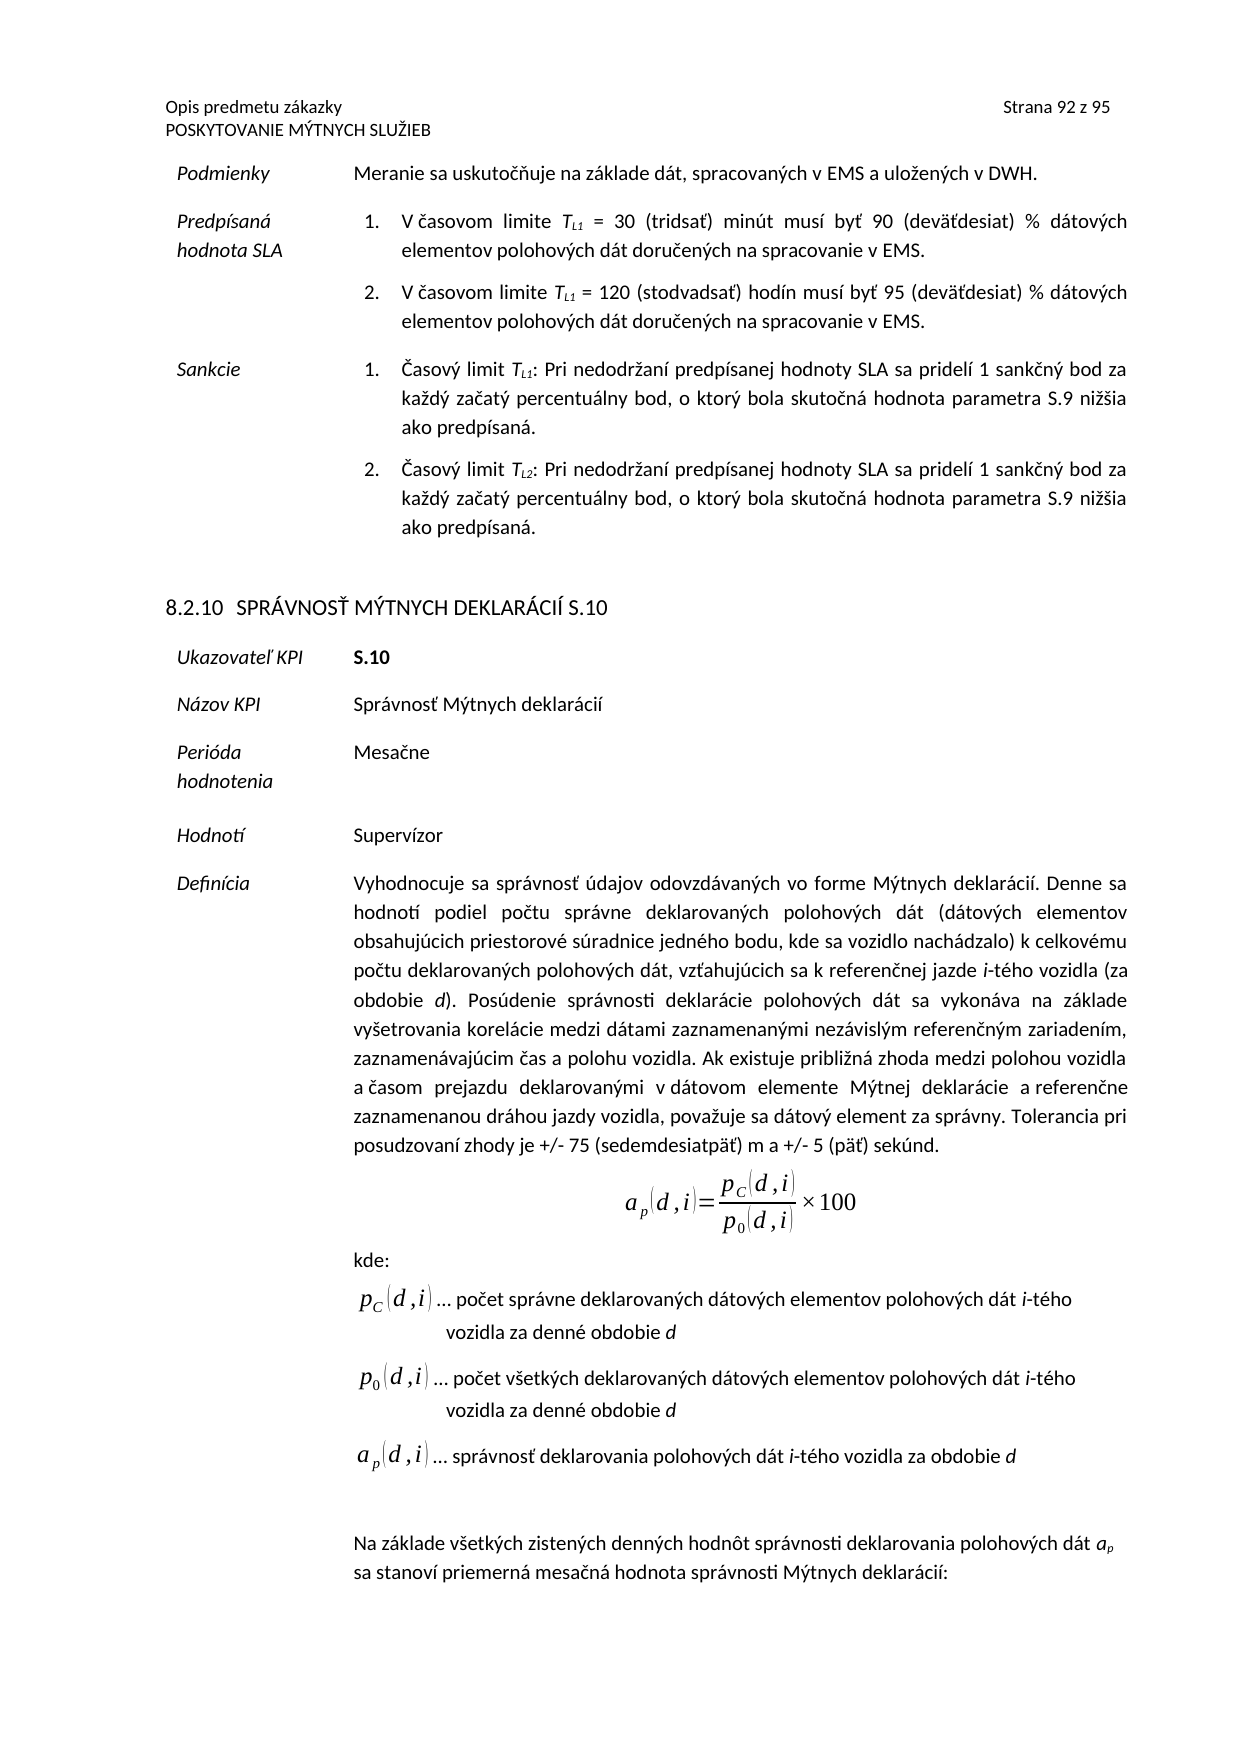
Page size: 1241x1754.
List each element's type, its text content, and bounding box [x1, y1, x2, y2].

table_cell Supervízor [342, 816, 1139, 864]
table_cell Správnosť Mýtnych deklarácií [342, 685, 1139, 733]
table_cell Podmienky [165, 154, 342, 202]
table_cell Názov KPI [165, 685, 342, 733]
table_cell Definícia [165, 864, 342, 1601]
table_header Ukazovateľ KPI [165, 638, 342, 685]
table_cell Sankcie [165, 350, 342, 556]
table_cell Meranie sa uskutočňuje na základe dát, spracovaných v EMS a uložených v DWH. [342, 154, 1139, 202]
table_cell V časovom limite TL1 = 30 (tridsať) minút musí byť 90 (deväťdesiat) % dátových elementov polohových dát doručených na spracovanie v EMS. V časovom limite TL1 = 120 (stodvadsať) hodín musí byť 95 (deväťdesiat) % dátových elementov polohových dát doručených na spracovanie v EMS. [342, 202, 1139, 349]
table_cell Hodnotí [165, 816, 342, 864]
table_header S.10 [342, 638, 1139, 685]
table_cell Predpísaná hodnota SLA [165, 202, 342, 349]
table_cell Perióda hodnotenia [165, 733, 342, 816]
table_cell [342, 864, 1139, 1601]
table_cell Mesačne [342, 733, 1139, 816]
table_cell Časový limit TL1: Pri nedodržaní predpísanej hodnoty SLA sa pridelí 1 sankčný bod za každý začatý percentuálny bod, o ktorý bola skutočná hodnota parametra S.9 nižšia ako predpísaná. Časový limit TL2: Pri nedodržaní predpísanej hodnoty SLA sa pridelí 1 sankčný bod za každý začatý percentuálny bod, o ktorý bola skutočná hodnota parametra S.9 nižšia ako predpísaná. [342, 350, 1139, 556]
subtitle Správnosť Mýtnych deklarácií S.10 [165, 593, 1122, 621]
